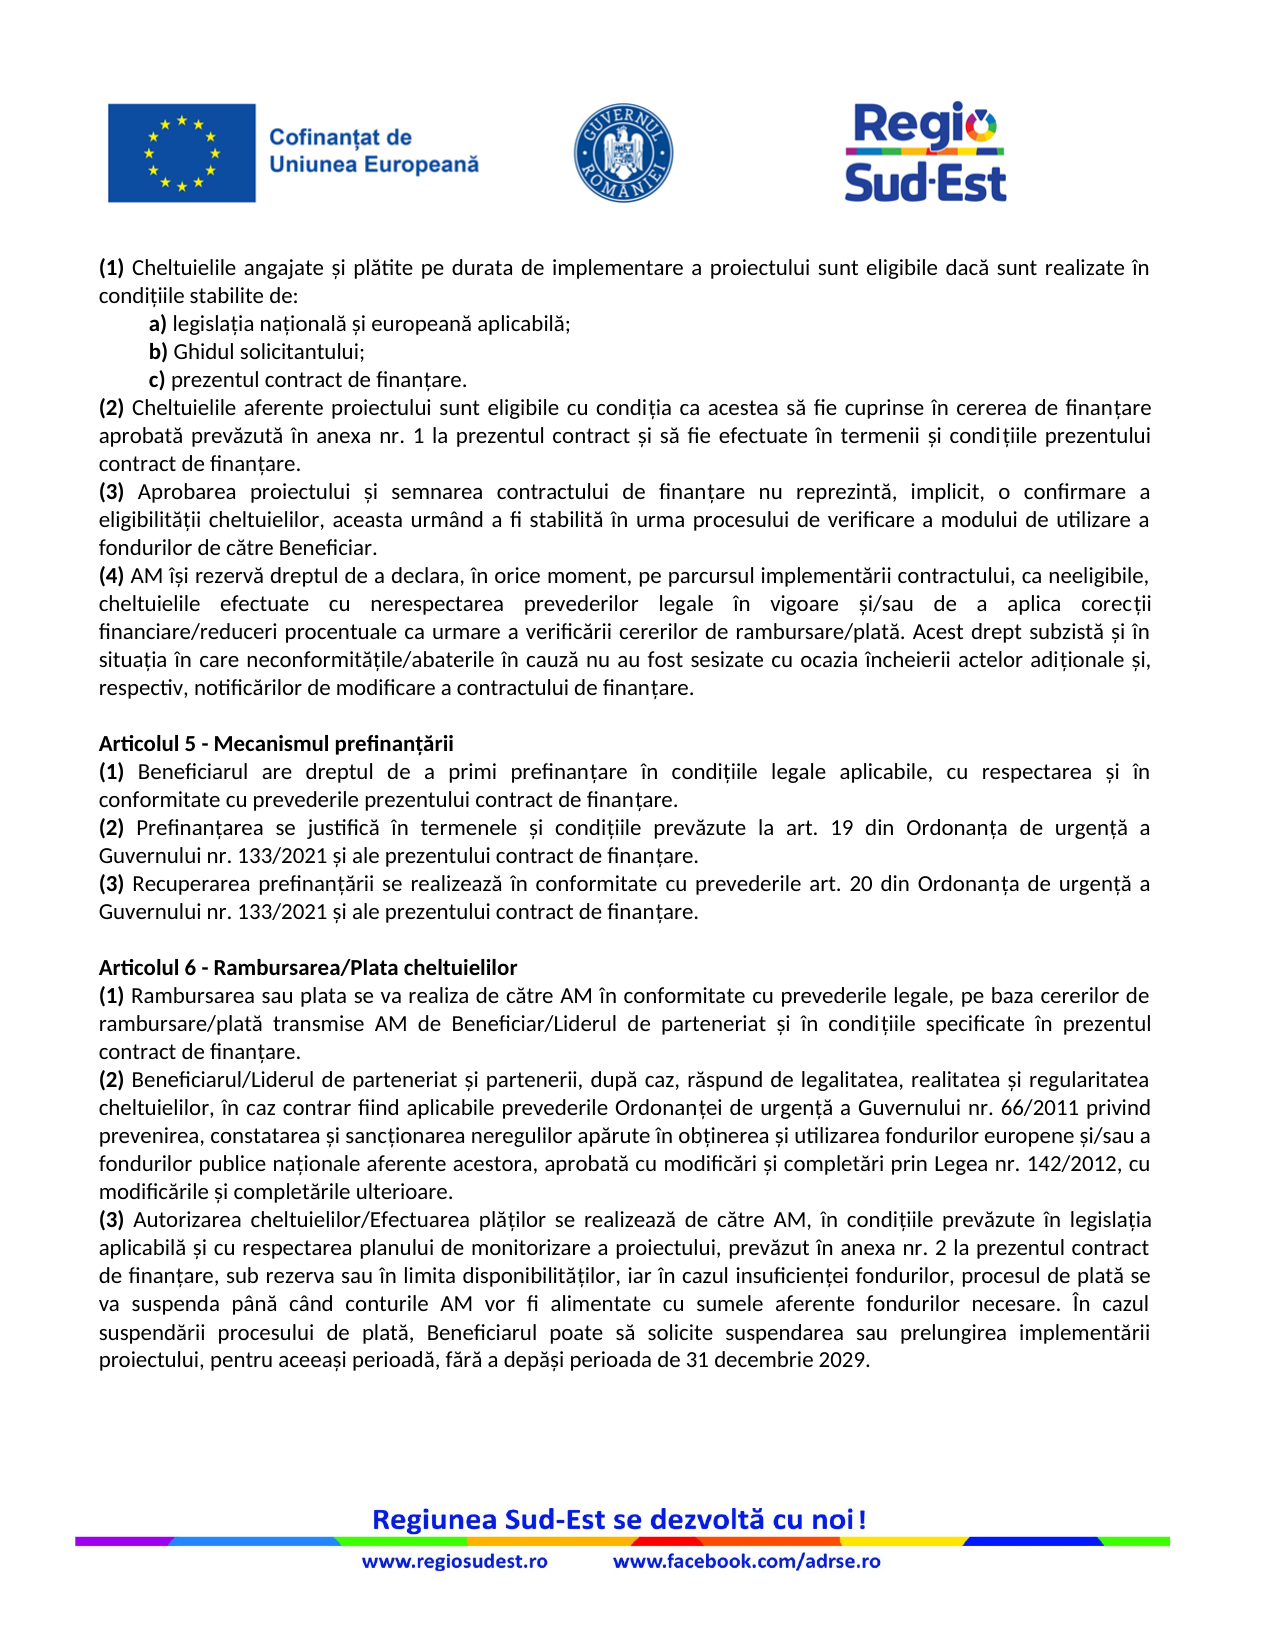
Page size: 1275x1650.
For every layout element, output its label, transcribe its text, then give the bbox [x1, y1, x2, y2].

text (1) Beneficiarul are dreptul de a primi prefinanţare în condiţiile legale aplicabile, cu respectarea şi în conformitate cu prevederile prezentului contract de finanţare. [98, 757, 1152, 813]
text b) Ghidul solicitantului; [98, 337, 1152, 365]
text (4) AM îşi rezervă dreptul de a declara, în orice moment, pe parcursul implementării contractului, ca neeligibile, cheltuielile efectuate cu nerespectarea prevederilor legale în vigoare şi/sau de a aplica corecţii financiare/reduceri procentuale ca urmare a verificării cererilor de rambursare/plată. Acest drept subzistă şi în situaţia în care neconformităţile/abaterile în cauză nu au fost sesizate cu ocazia încheierii actelor adiţionale şi, respectiv, notificărilor de modificare a contractului de finanţare. [98, 561, 1152, 701]
text (3) Recuperarea prefinanţării se realizează în conformitate cu prevederile art. 20 din Ordonanţa de urgenţă a Guvernului nr. 133/2021 şi ale prezentului contract de finanţare. [98, 869, 1152, 925]
picture [75, 73, 1040, 225]
text (2) Prefinanţarea se justifică în termenele şi condiţiile prevăzute la art. 19 din Ordonanţa de urgenţă a Guvernului nr. 133/2021 şi ale prezentului contract de finanţare. [98, 813, 1152, 869]
text (2) Cheltuielile aferente proiectului sunt eligibile cu condiţia ca acestea să fie cuprinse în cererea de finanţare aprobată prevăzută în anexa nr. 1 la prezentul contract şi să fie efectuate în termenii şi condiţiile prezentului contract de finanţare. [98, 393, 1152, 477]
text a) legislaţia naţională şi europeană aplicabilă; [98, 309, 1152, 337]
text (2) Beneficiarul/Liderul de parteneriat şi partenerii, după caz, răspund de legalitatea, realitatea şi regularitatea cheltuielilor, în caz contrar fiind aplicabile prevederile Ordonanţei de urgenţă a Guvernului nr. 66/2011 privind prevenirea, constatarea şi sancţionarea neregulilor apărute în obţinerea şi utilizarea fondurilor europene şi/sau a fondurilor publice naţionale aferente acestora, aprobată cu modificări şi completări prin Legea nr. 142/2012, cu modificările şi completările ulterioare. [98, 1065, 1152, 1206]
text (1) Rambursarea sau plata se va realiza de către AM în conformitate cu prevederile legale, pe baza cererilor de rambursare/plată transmise AM de Beneficiar/Liderul de parteneriat şi în condiţiile specificate în prezentul contract de finanţare. [98, 981, 1152, 1065]
picture [75, 1508, 1171, 1577]
text Articolul 6 - Rambursarea/Plata cheltuielilor [98, 953, 1152, 981]
text Articolul 5 - Mecanismul prefinanţării [98, 729, 1152, 757]
text (3) Aprobarea proiectului şi semnarea contractului de finanţare nu reprezintă, implicit, o confirmare a eligibilităţii cheltuielilor, aceasta urmând a fi stabilită în urma procesului de verificare a modului de utilizare a fondurilor de către Beneficiar. [98, 477, 1152, 561]
text c) prezentul contract de finanţare. [98, 365, 1152, 393]
text (3) Autorizarea cheltuielilor/Efectuarea plăţilor se realizează de către AM, în condiţiile prevăzute în legislaţia aplicabilă şi cu respectarea planului de monitorizare a proiectului, prevăzut în anexa nr. 2 la prezentul contract de finanţare, sub rezerva sau în limita disponibilităţilor, iar în cazul insuficienţei fondurilor, procesul de plată se va suspenda până când conturile AM vor fi alimentate cu sumele aferente fondurilor necesare. În cazul suspendării procesului de plată, Beneficiarul poate să solicite suspendarea sau prelungirea implementării proiectului, pentru aceeaşi perioadă, fără a depăşi perioada de 31 decembrie 2029. [98, 1206, 1152, 1374]
text (1) Cheltuielile angajate şi plătite pe durata de implementare a proiectului sunt eligibile dacă sunt realizate în condiţiile stabilite de: [98, 253, 1152, 309]
